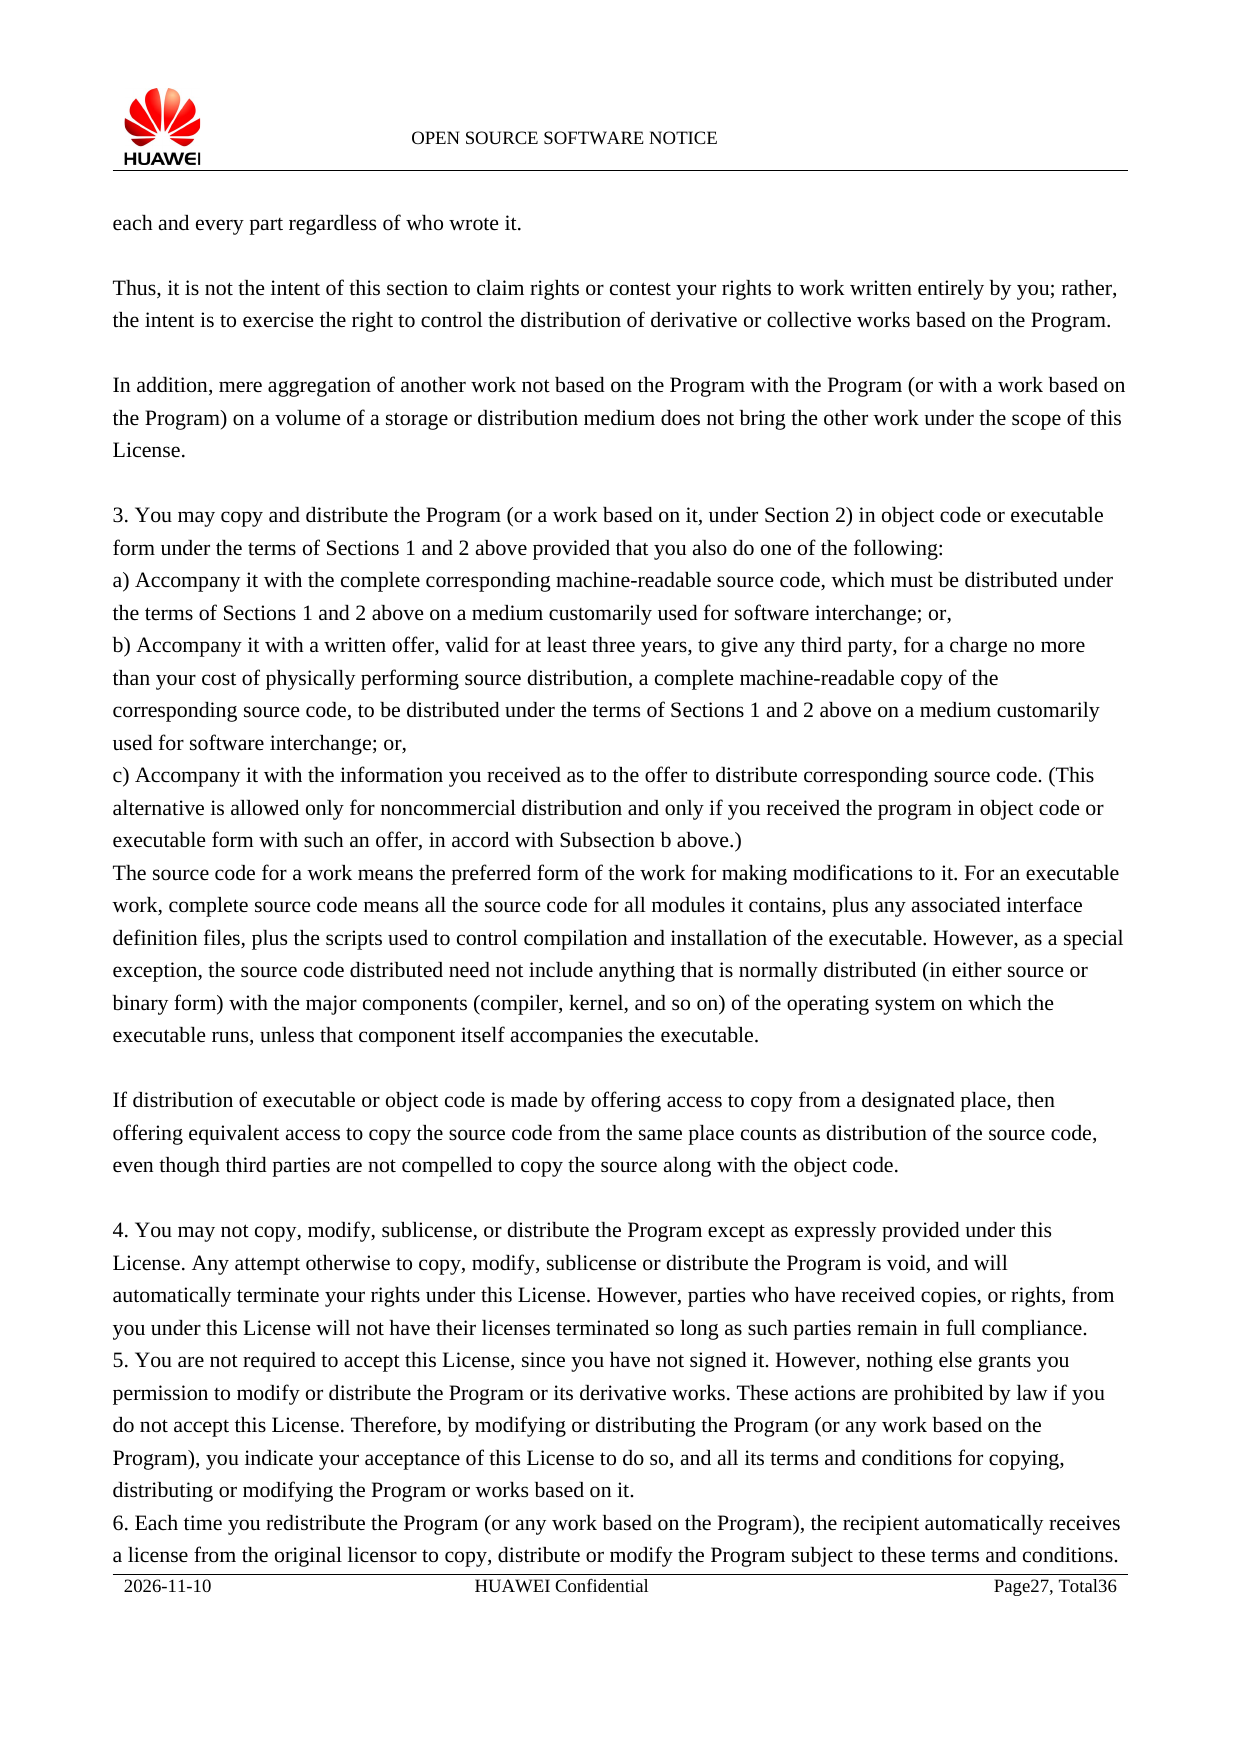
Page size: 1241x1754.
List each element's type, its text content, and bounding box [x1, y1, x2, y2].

picture [124, 88, 201, 165]
